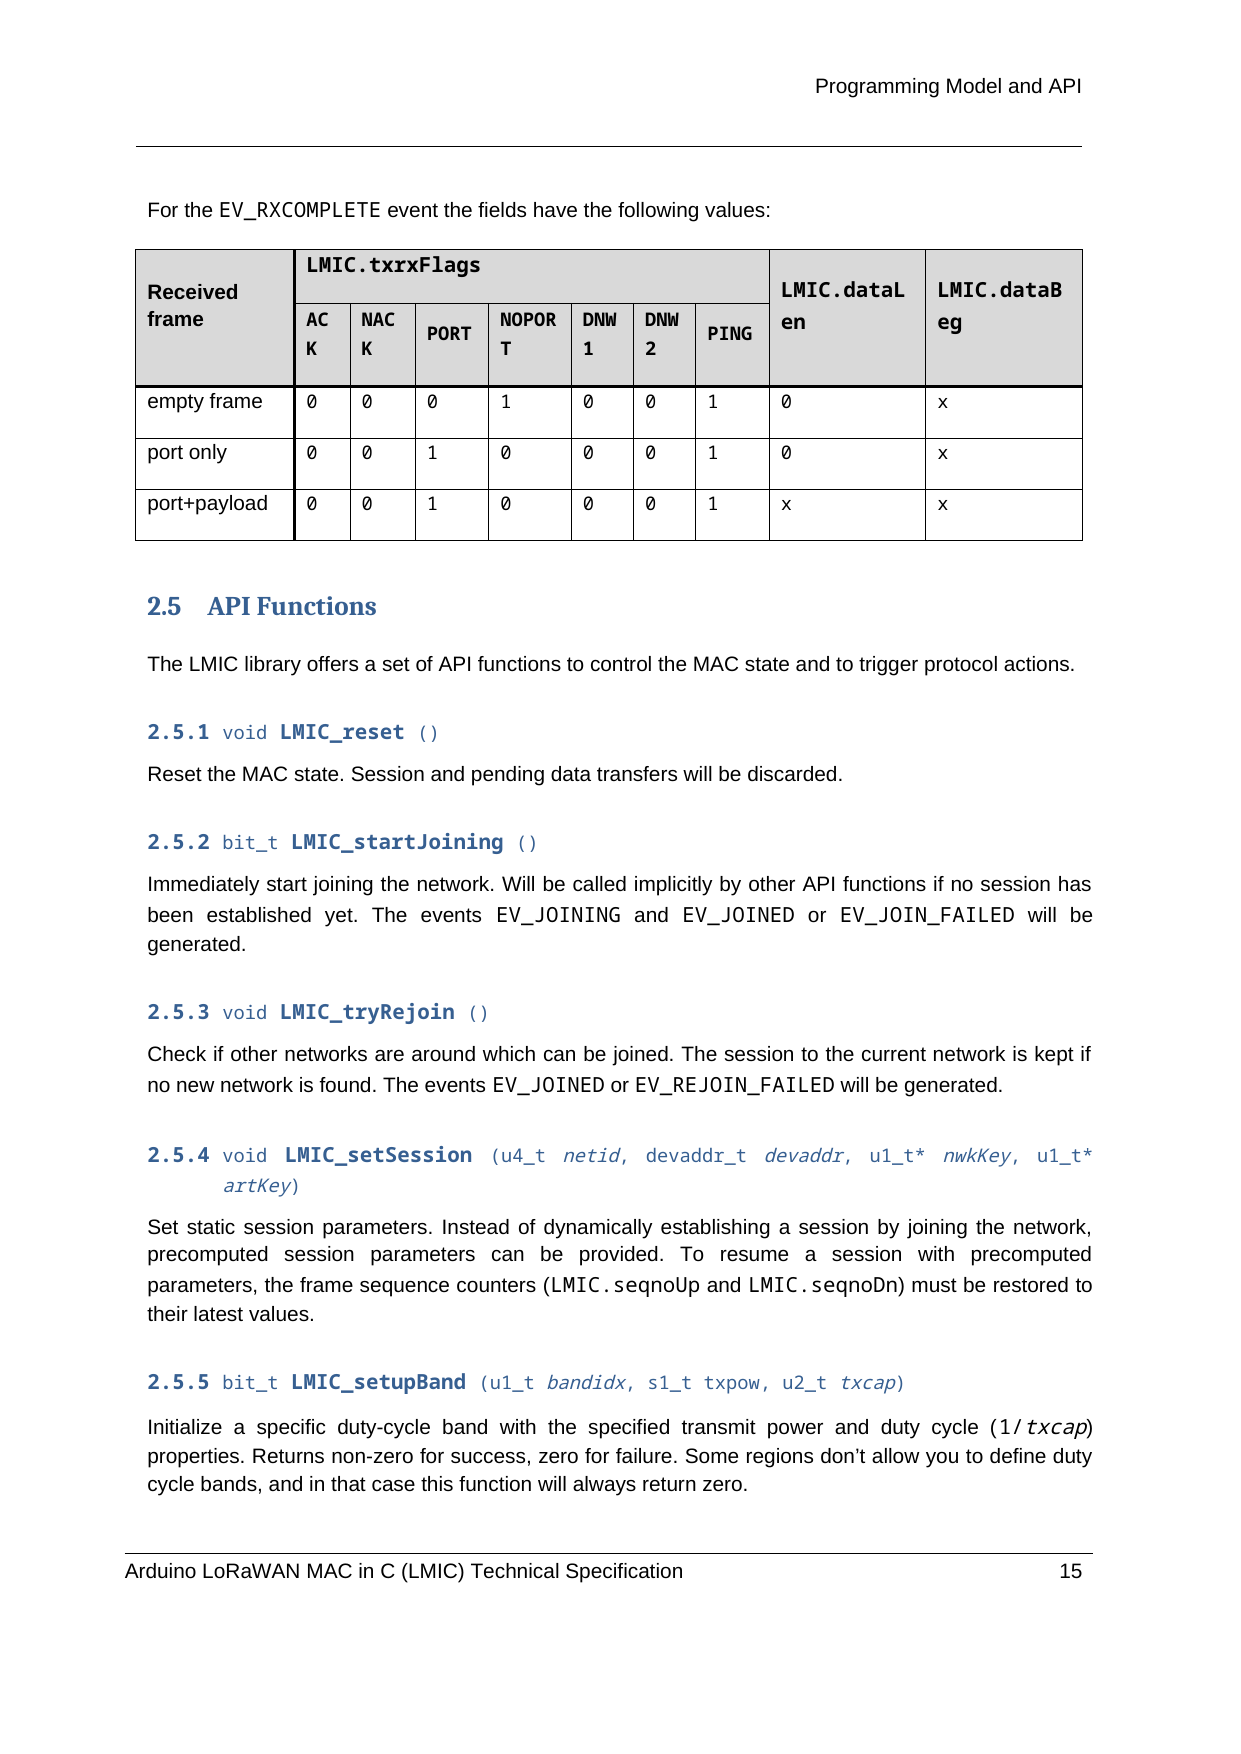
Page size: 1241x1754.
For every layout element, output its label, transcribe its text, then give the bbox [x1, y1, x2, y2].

table_cell 0 [296, 490, 350, 540]
table_cell 1 [696, 490, 769, 540]
table_header Received frame [136, 250, 293, 385]
table_cell 0 [634, 439, 695, 489]
text Set static session parameters. Instead of dynamically establishing a session by joining the network, precomputed session parameters can be provided. To resume a session with precomputed parameters, the frame sequence counters (LMIC.seqnoUp and LMIC.seqnoDn) must be restored to their latest values. [147, 1214, 1093, 1326]
table_cell NOPORT [489, 304, 571, 385]
table_cell 0 [489, 439, 571, 489]
table_cell 0 [296, 388, 350, 438]
table_cell 0 [351, 439, 415, 489]
table_cell 1 [696, 439, 769, 489]
table_cell 0 [416, 388, 488, 438]
table_cell PORT [416, 304, 488, 385]
table_cell x [926, 388, 1082, 438]
text Initialize a specific duty-cycle band with the specified transmit power and duty cycle (1/txcap) properties. Returns non-zero for success, zero for failure. Some regions don’t allow you to define duty cycle bands, and in that case this function will always return zero. [147, 1412, 1093, 1496]
table_cell 0 [351, 490, 415, 540]
table_cell 0 [634, 388, 695, 438]
subtitle void LMIC_setSession (u4_t netid, devaddr_t devaddr, u1_t* nwkKey, u1_t* artKey) [147, 1141, 1093, 1198]
subtitle API Functions [147, 591, 1093, 622]
table_header LMIC.dataBeg [926, 250, 1082, 385]
text Immediately start joining the network. Will be called implicitly by other API functions if no session has been established yet. The events EV_JOINING and EV_JOINED or EV_JOIN_FAILED will be generated. [147, 872, 1093, 956]
table_cell 0 [489, 490, 571, 540]
table_cell 0 [634, 490, 695, 540]
table_cell x [926, 439, 1082, 489]
table_cell x [770, 490, 925, 540]
table_cell 0 [572, 388, 633, 438]
subtitle void LMIC_reset () [147, 717, 1093, 745]
table_cell NACK [351, 304, 415, 385]
table_cell 1 [416, 490, 488, 540]
table_cell 0 [351, 388, 415, 438]
table_cell DNW1 [572, 304, 633, 385]
table_cell 1 [696, 388, 769, 438]
table_header LMIC.txrxFlags [296, 250, 769, 303]
table_cell 0 [770, 388, 925, 438]
text For the EV_RXCOMPLETE event the fields have the following values: [147, 196, 1093, 224]
text Check if other networks are around which can be joined. The session to the current network is kept if no new network is found. The events EV_JOINED or EV_REJOIN_FAILED will be generated. [147, 1042, 1093, 1099]
table_cell empty frame [136, 388, 293, 438]
table_cell port+payload [136, 490, 293, 540]
table_cell 0 [572, 490, 633, 540]
table_cell PING [696, 304, 769, 385]
table_cell 0 [572, 439, 633, 489]
table_cell 0 [770, 439, 925, 489]
table_header LMIC.dataLen [770, 250, 925, 385]
table_cell DNW2 [634, 304, 695, 385]
table_cell port only [136, 439, 293, 489]
table_cell 0 [296, 439, 350, 489]
table_cell ACK [296, 304, 350, 385]
text The LMIC library offers a set of API functions to control the MAC state and to trigger protocol actions. [147, 652, 1093, 676]
table_cell x [926, 490, 1082, 540]
table_cell 1 [416, 439, 488, 489]
subtitle void LMIC_tryRejoin () [147, 997, 1093, 1026]
subtitle bit_t LMIC_startJoining () [147, 827, 1093, 855]
text Reset the MAC state. Session and pending data transfers will be discarded. [147, 762, 1093, 786]
table_cell 1 [489, 388, 571, 438]
subtitle bit_t LMIC_setupBand (u1_t bandidx, s1_t txpow, u2_t txcap) [147, 1367, 1093, 1396]
